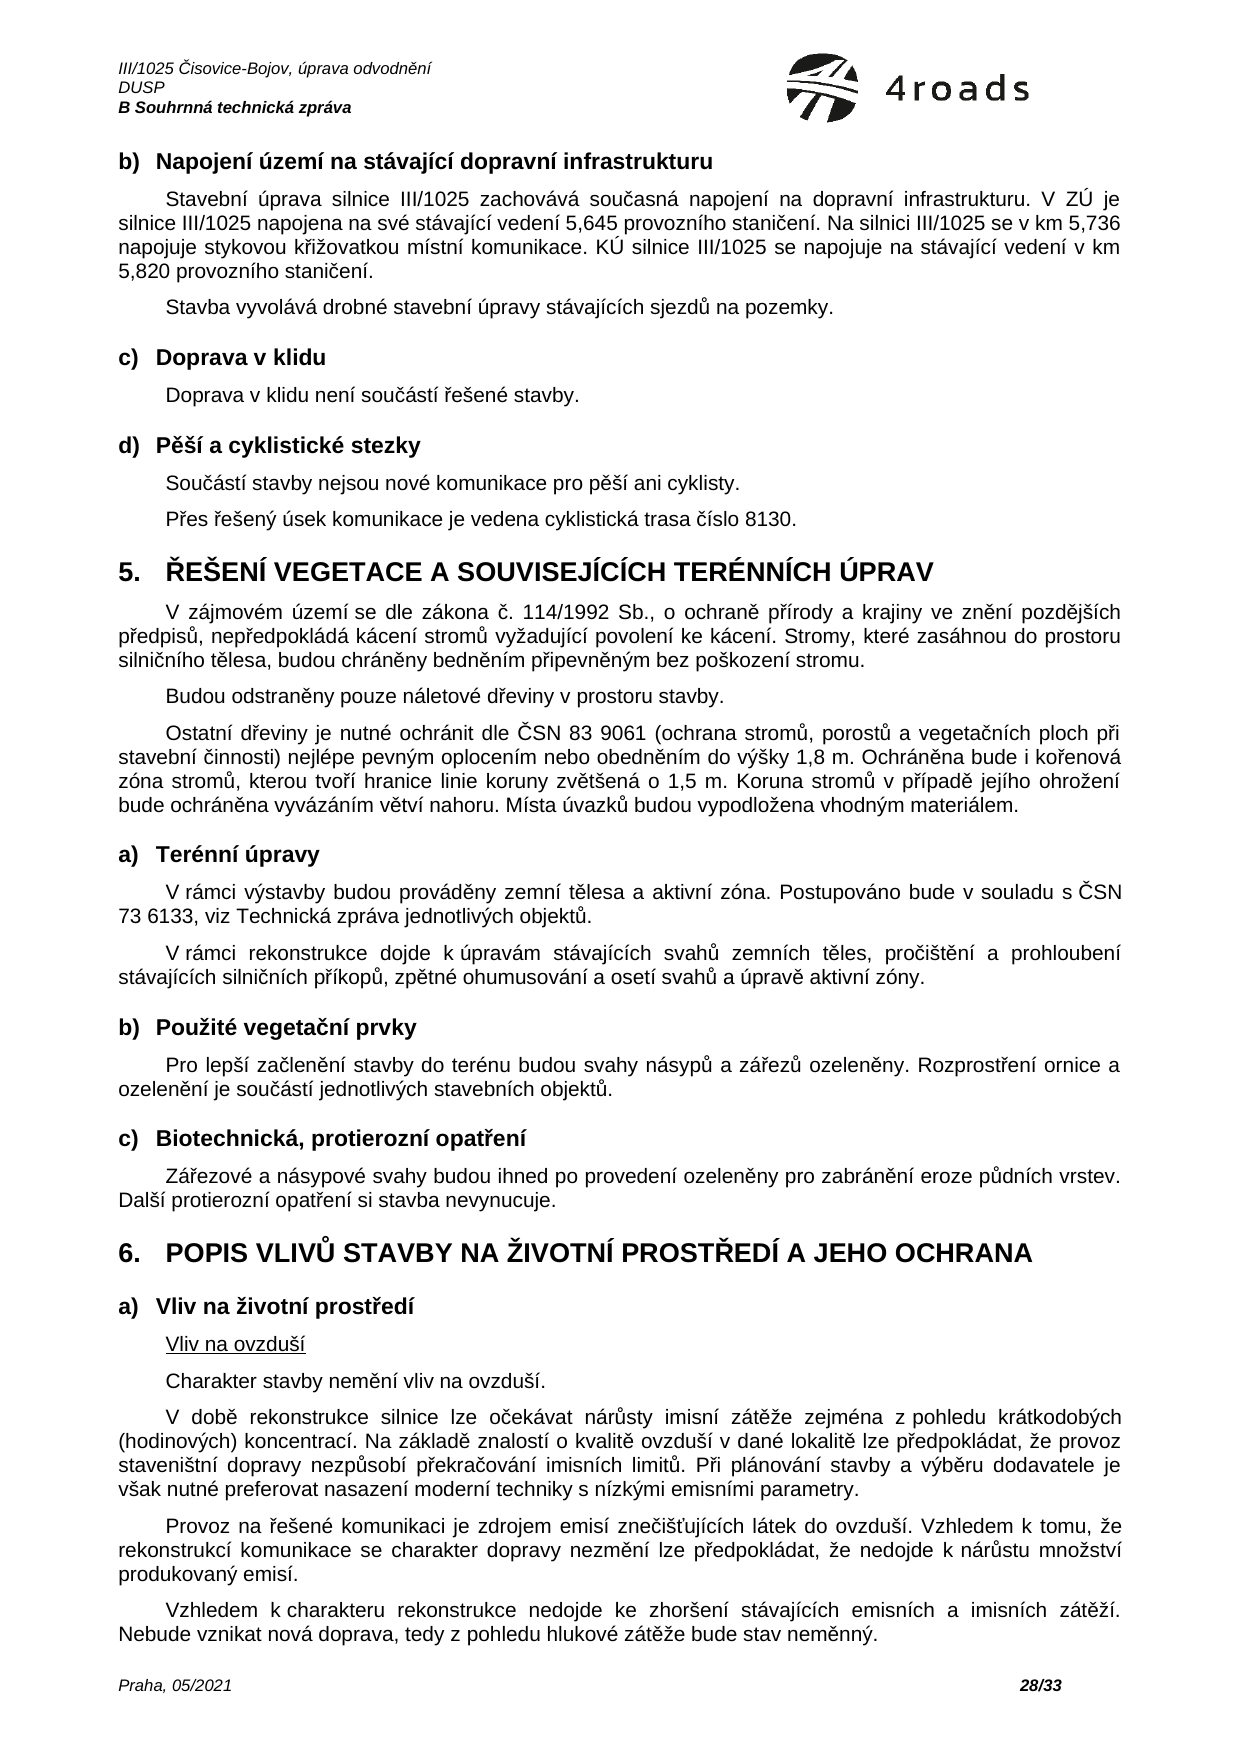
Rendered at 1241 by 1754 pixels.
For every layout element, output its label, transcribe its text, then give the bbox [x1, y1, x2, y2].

text Charakter stavby nemění vliv na ovzduší. [118, 1369, 1122, 1393]
text Ostatní dřeviny je nutné ochránit dle ČSN 83 9061 (ochrana stromů, porostů a vegetačních ploch při stavební činnosti) nejlépe pevným oplocením nebo obedněním do výšky 1,8 m. Ochráněna bude i kořenová zóna stromů, kterou tvoří hranice linie koruny zvětšená o 1,5 m. Koruna stromů v případě jejího ohrožení bude ochráněna vyvázáním větví nahoru. Místa úvazků budou vypodložena vhodným materiálem. [118, 721, 1122, 816]
list Vliv na životní prostředí [118, 1293, 1122, 1320]
text Součástí stavby nejsou nové komunikace pro pěší ani cyklisty. [118, 471, 1122, 494]
text Vzhledem k charakteru rekonstrukce nedojde ke zhoršení stávajících emisních a imisních zátěží. Nebude vznikat nová doprava, tedy z pohledu hlukové zátěže bude stav neměnný. [118, 1598, 1122, 1646]
text Doprava v klidu není součástí řešené stavby. [118, 383, 1122, 407]
text Pro lepší začlenění stavby do terénu budou svahy násypů a zářezů ozeleněny. Rozprostření ornice a ozelenění je součástí jednotlivých stavebních objektů. [118, 1052, 1122, 1100]
text Stavební úprava silnice III/1025 zachovává současná napojení na dopravní infrastrukturu. V ZÚ je silnice III/1025 napojena na své stávající vedení 5,645 provozního staničení. Na silnici III/1025 se v km 5,736 napojuje stykovou křižovatkou místní komunikace. KÚ silnice III/1025 se napojuje na stávající vedení v km 5,820 provozního staničení. [118, 187, 1122, 282]
text Napojení území na stávající dopravní infrastrukturu [118, 148, 1122, 174]
text Biotechnická, protierozní opatření [118, 1125, 1122, 1152]
text Použité vegetační prvky [118, 1013, 1122, 1040]
text Provoz na řešené komunikaci je zdrojem emisí znečišťujících látek do ovzduší. Vzhledem k tomu, že rekonstrukcí komunikace se charakter dopravy nezmění lze předpokládat, že nedojde k nárůstu množství produkovaný emisí. [118, 1513, 1122, 1585]
text Budou odstraněny pouze náletové dřeviny v prostoru stavby. [118, 684, 1122, 708]
text Stavba vyvolává drobné stavební úpravy stávajících sjezdů na pozemky. [118, 295, 1122, 319]
text V rámci rekonstrukce dojde k úpravám stávajících svahů zemních těles, pročištění a prohloubení stávajících silničních příkopů, zpětné ohumusování a osetí svahů a úpravě aktivní zóny. [118, 941, 1122, 988]
picture [776, 43, 1043, 136]
text V rámci výstavby budou prováděny zemní tělesa a aktivní zóna. Postupováno bude v souladu s ČSN 73 6133, viz Technická zpráva jednotlivých objektů. [118, 880, 1122, 928]
text Zářezové a násypové svahy budou ihned po provedení ozeleněny pro zabránění eroze půdních vrstev. Další protierozní opatření si stavba nevynucuje. [118, 1164, 1122, 1212]
text Doprava v klidu [118, 344, 1122, 370]
text V zájmovém území se dle zákona č. 114/1992 Sb., o ochraně přírody a krajiny ve znění pozdějších předpisů, nepředpokládá kácení stromů vyžadující povolení ke kácení. Stromy, které zasáhnou do prostoru silničního tělesa, budou chráněny bedněním připevněným bez poškození stromu. [118, 600, 1122, 672]
text Přes řešený úsek komunikace je vedena cyklistická trasa číslo 8130. [118, 507, 1122, 531]
text Pěší a cyklistické stezky [118, 432, 1122, 458]
subtitle Popis vlivů stavby na životní prostředí a jeho ochrana [118, 1237, 1122, 1268]
subtitle Řešení vegetace a souvisejících terénních úprav [118, 556, 1122, 587]
list Terénní úpravy [118, 841, 1122, 868]
text Vliv na ovzduší [118, 1332, 1122, 1356]
text V době rekonstrukce silnice lze očekávat nárůsty imisní zátěže zejména z pohledu krátkodobých (hodinových) koncentrací. Na základě znalostí o kvalitě ovzduší v dané lokalitě lze předpokládat, že provoz staveništní dopravy nezpůsobí překračování imisních limitů. Při plánování stavby a výběru dodavatele je však nutné preferovat nasazení moderní techniky s nízkými emisními parametry. [118, 1405, 1122, 1501]
